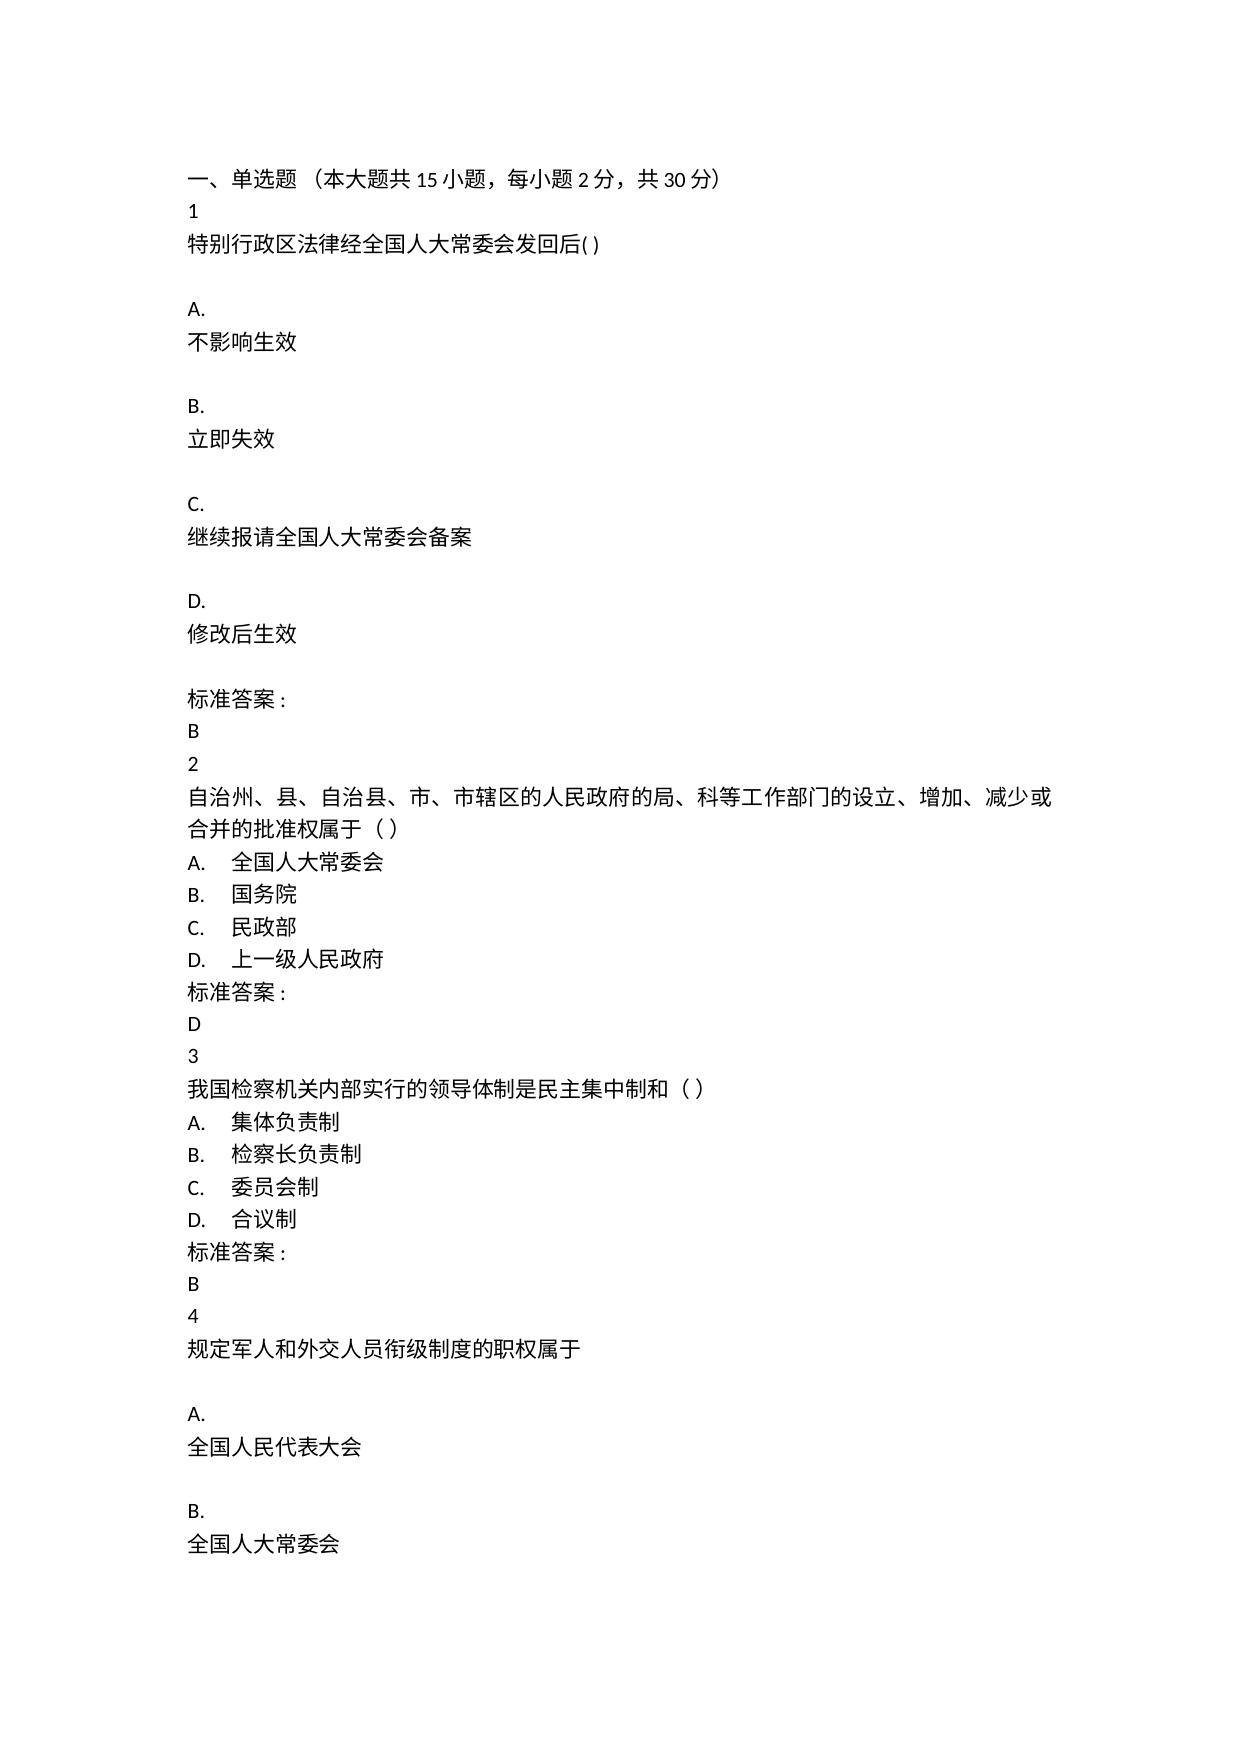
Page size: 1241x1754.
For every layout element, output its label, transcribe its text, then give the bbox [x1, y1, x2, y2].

text 修改后生效 [187, 617, 1053, 649]
text 一、单选题 （本大题共15小题，每小题2分，共30分） [187, 162, 1053, 194]
text 特别行政区法律经全国人大常委会发回后( ) [187, 227, 1053, 259]
text A. 集体负责制 [187, 1104, 1053, 1137]
text D. 合议制 [187, 1202, 1053, 1234]
text 我国检察机关内部实行的领导体制是民主集中制和（ ） [187, 1072, 1053, 1104]
text 全国人民代表大会 [187, 1429, 1053, 1462]
text 自治州、县、自治县、市、市辖区的人民政府的局、科等工作部门的设立、增加、减少或合并的批准权属于（ ） [187, 779, 1053, 844]
text C. 民政部 [187, 909, 1053, 942]
text D [187, 1007, 1053, 1039]
text C. 委员会制 [187, 1169, 1053, 1202]
text 标准答案 : [187, 974, 1053, 1007]
text 规定军人和外交人员衔级制度的职权属于 [187, 1332, 1053, 1364]
text B. [187, 1494, 1053, 1527]
text A. [187, 1397, 1053, 1429]
text A. [187, 292, 1053, 324]
text 4 [187, 1299, 1053, 1332]
text D. 上一级人民政府 [187, 942, 1053, 974]
text A. 全国人大常委会 [187, 844, 1053, 877]
text B [187, 1267, 1053, 1299]
text B. [187, 389, 1053, 422]
text 继续报请全国人大常委会备案 [187, 519, 1053, 552]
text 立即失效 [187, 422, 1053, 454]
text 标准答案 : [187, 1234, 1053, 1267]
text 标准答案 : [187, 682, 1053, 714]
text 不影响生效 [187, 324, 1053, 357]
text 全国人大常委会 [187, 1527, 1053, 1559]
text 1 [187, 194, 1053, 227]
text 3 [187, 1039, 1053, 1072]
text B. 国务院 [187, 877, 1053, 909]
text D. [187, 584, 1053, 617]
text 2 [187, 747, 1053, 779]
text C. [187, 487, 1053, 519]
text B. 检察长负责制 [187, 1137, 1053, 1169]
text B [187, 714, 1053, 747]
